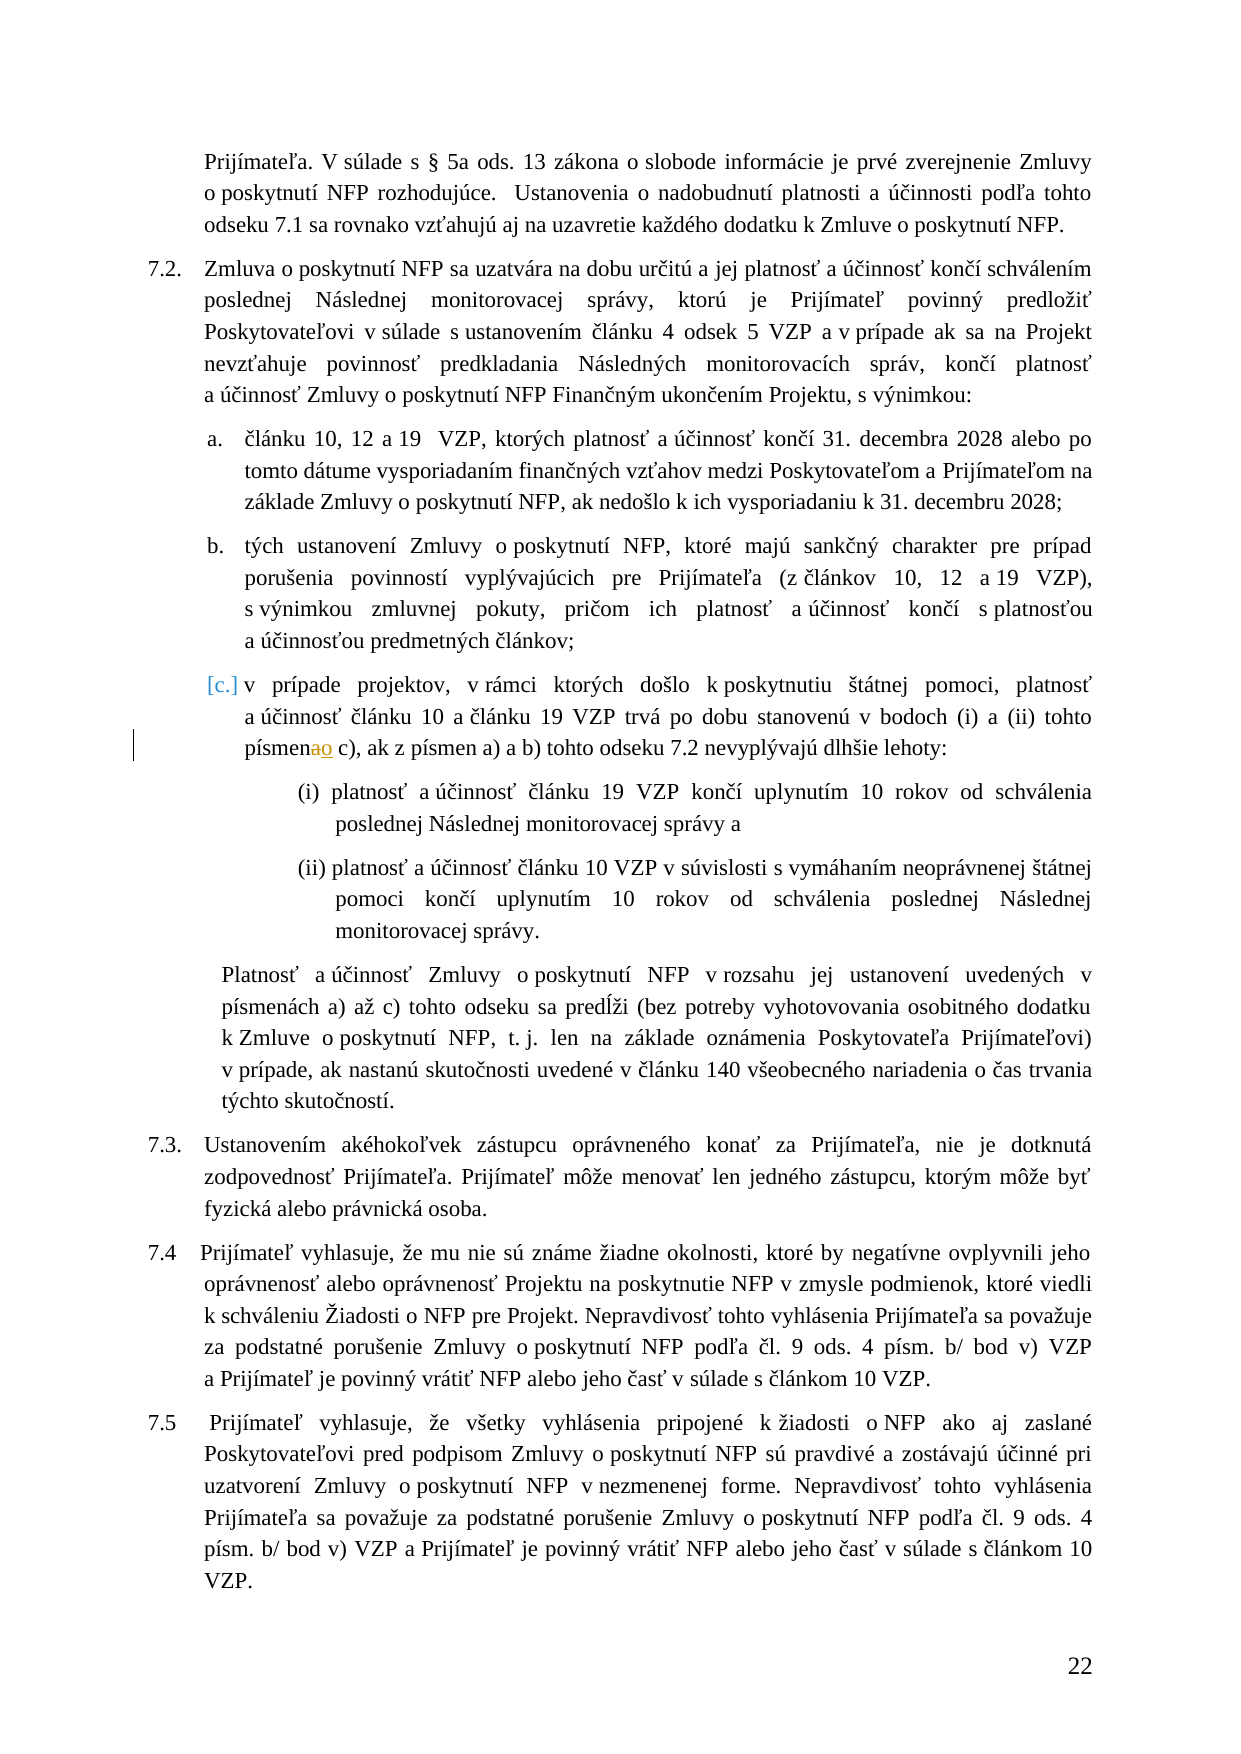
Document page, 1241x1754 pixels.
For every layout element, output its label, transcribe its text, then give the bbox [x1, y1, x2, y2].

list v prípade projektov, v rámci ktorých došlo k poskytnutiu štátnej pomoci, platnosť a účinnosť článku 10 a článku 19 VZP trvá po dobu stanovenú v bodoch (i) a (ii) tohto písmen c), ak z písmen a) a b) tohto odseku 7.2 nevyplývajú dlhšie lehoty: [207, 671, 1092, 761]
text (i) platnosť a účinnosť článku 19 VZP končí uplynutím 10 rokov od schválenia poslednej Následnej monitorovacej správy a [298, 778, 1092, 836]
text 7.3. Ustanovením akéhokoľvek zástupcu oprávneného konať za Prijímateľa, nie je dotknutá zodpovednosť Prijímateľa. Prijímateľ môže menovať len jedného zástupcu, ktorým môže byť fyzická alebo právnická osoba. [148, 1131, 1092, 1221]
list tých ustanovení Zmluvy o poskytnutí NFP, ktoré majú sankčný charakter pre prípad porušenia povinností vyplývajúcich pre Prijímateľa (z článkov 10, 12 a 19 VZP), s výnimkou zmluvnej pokuty, pričom ich platnosť a účinnosť končí s platnosťou a účinnosťou predmetných článkov; [207, 532, 1092, 653]
text 7.4 Prijímateľ vyhlasuje, že mu nie sú známe žiadne okolnosti, ktoré by negatívne ovplyvnili jeho oprávnenosť alebo oprávnenosť Projektu na poskytnutie NFP v zmysle podmienok, ktoré viedli k schváleniu Žiadosti o NFP pre Projekt. Nepravdivosť tohto vyhlásenia Prijímateľa sa považuje za podstatné porušenie Zmluvy o poskytnutí NFP podľa čl. 9 ods. 4 písm. b/ bod v) VZP a Prijímateľ je povinný vrátiť NFP alebo jeho časť v súlade s článkom 10 VZP. [148, 1239, 1092, 1391]
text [148, 148, 1092, 237]
text Platnosť a účinnosť Zmluvy o poskytnutí NFP v rozsahu jej ustanovení uvedených v písmenách a) až c) tohto odseku sa predĺži (bez potreby vyhotovovania osobitného dodatku k Zmluve o poskytnutí NFP, t. j. len na základe oznámenia Poskytovateľa Prijímateľovi) v prípade, ak nastanú skutočnosti uvedené v článku 140 všeobecného nariadenia o čas trvania týchto skutočností. [221, 961, 1092, 1114]
text 7.2. Zmluva o poskytnutí NFP sa uzatvára na dobu určitú a jej platnosť a účinnosť končí schválením poslednej Následnej monitorovacej správy, ktorú je Prijímateľ povinný predložiť Poskytovateľovi v súlade s ustanovením článku 4 odsek 5 VZP a v prípade ak sa na Projekt nevzťahuje povinnosť predkladania Následných monitorovacích správ, končí platnosť a účinnosť Zmluvy o poskytnutí NFP Finančným ukončením Projektu, s výnimkou: [148, 255, 1092, 407]
list článku 10, 12 a 19 VZP, ktorých platnosť a účinnosť končí 31. decembra 2028 alebo po tomto dátume vysporiadaním finančných vzťahov medzi Poskytovateľom a Prijímateľom na základe Zmluvy o poskytnutí NFP, ak nedošlo k ich vysporiadaniu k 31. decembru 2028; [207, 425, 1092, 515]
text 7.5 Prijímateľ vyhlasuje, že všetky vyhlásenia pripojené k žiadosti o NFP ako aj zaslané Poskytovateľovi pred podpisom Zmluvy o poskytnutí NFP sú pravdivé a zostávajú účinné pri uzatvorení Zmluvy o poskytnutí NFP v nezmenenej forme. Nepravdivosť tohto vyhlásenia Prijímateľa sa považuje za podstatné porušenie Zmluvy o poskytnutí NFP podľa čl. 9 ods. 4 písm. b/ bod v) VZP a Prijímateľ je povinný vrátiť NFP alebo jeho časť v súlade s článkom 10 VZP. [148, 1409, 1092, 1593]
text (ii) platnosť a účinnosť článku 10 VZP v súvislosti s vymáhaním neoprávnenej štátnej pomoci končí uplynutím 10 rokov od schválenia poslednej Následnej monitorovacej správy. [298, 854, 1092, 943]
